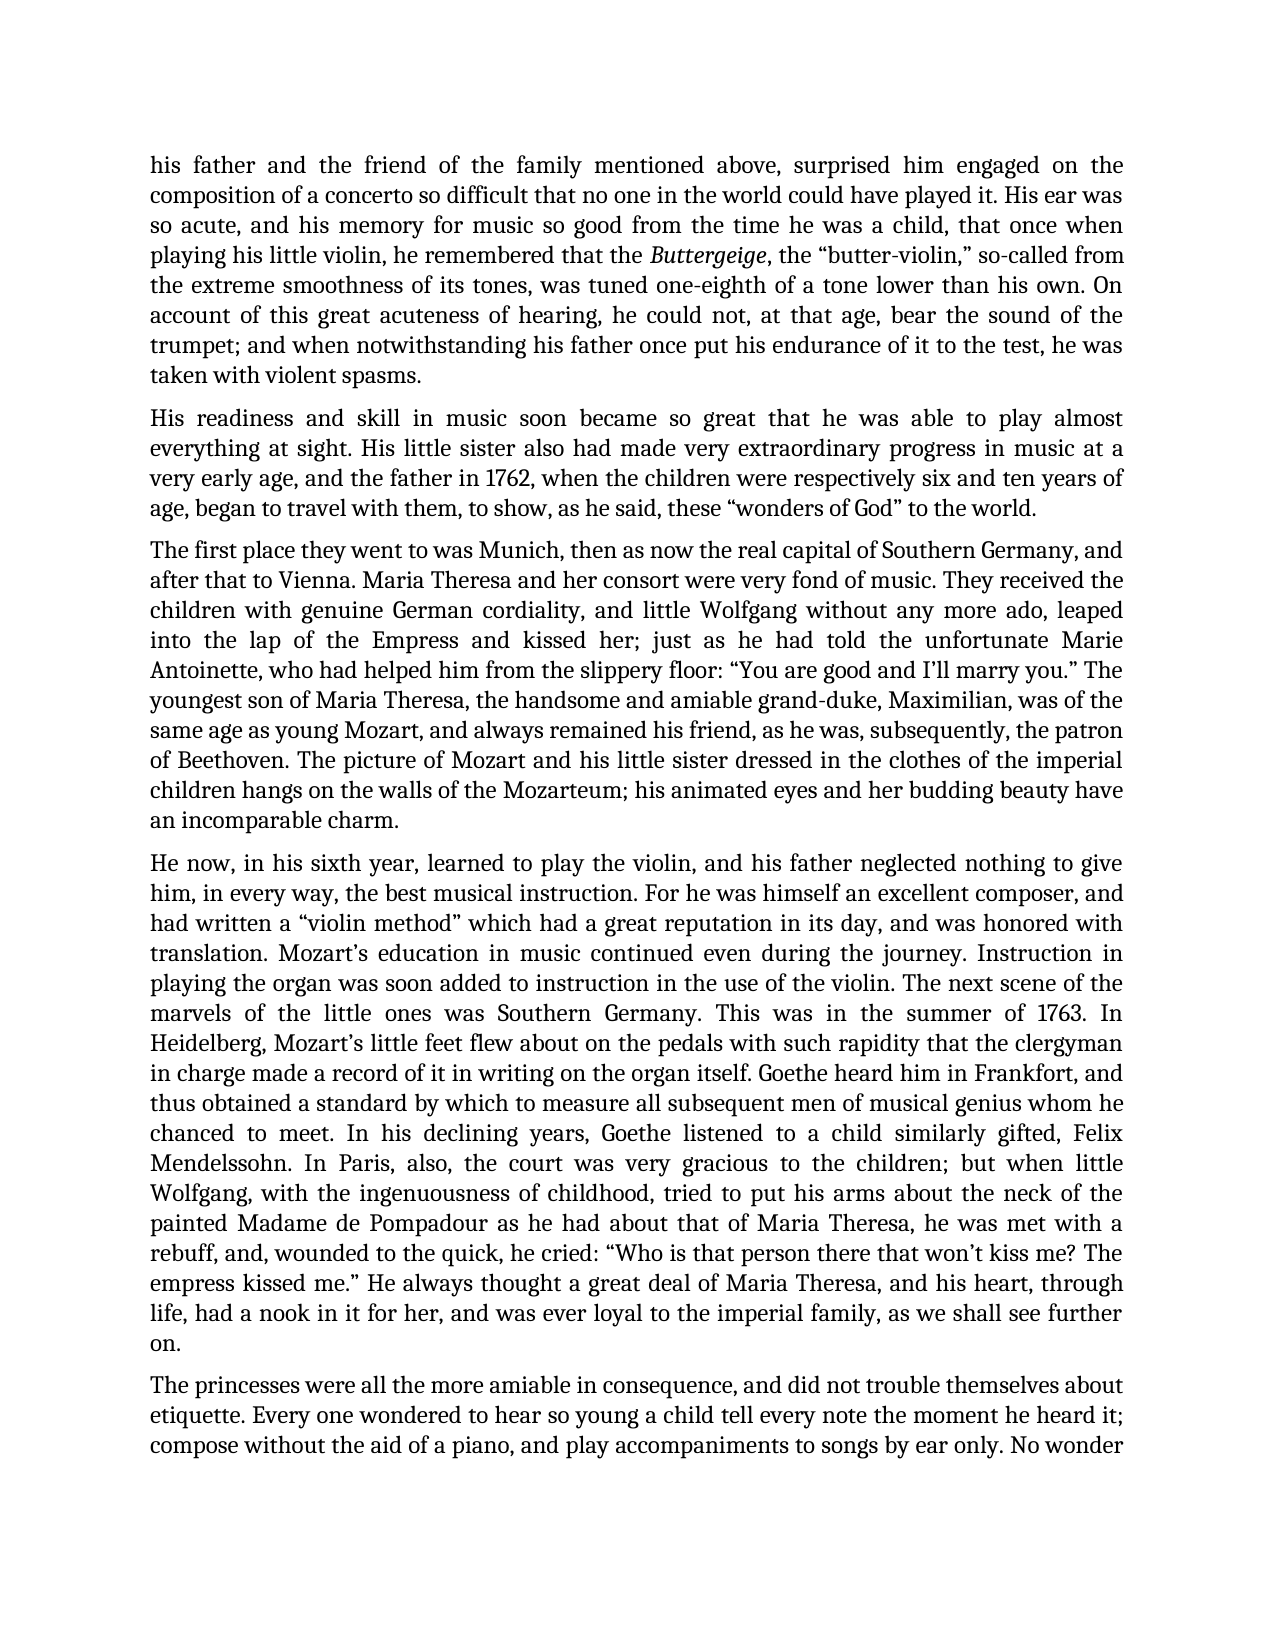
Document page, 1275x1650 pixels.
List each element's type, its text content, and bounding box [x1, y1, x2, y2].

text His readiness and skill in music soon became so great that he was able to play almost everything at sight. His little sister also had made very extraordinary progress in music at a very early age, and the father in 1762, when the children were respectively six and ten years of age, began to travel with them, to show, as he said, these “wonders of God” to the world. [150, 402, 1125, 522]
text The first place they went to was Munich, then as now the real capital of Southern Germany, and after that to Vienna. Maria Theresa and her consort were very fond of music. They received the children with genuine German cordiality, and little Wolfgang without any more ado, leaped into the lap of the Empress and kissed her; just as he had told the unfortunate Marie Antoinette, who had helped him from the slippery floor: “You are good and I’ll marry you.” The youngest son of Maria Theresa, the handsome and amiable grand-duke, Maximilian, was of the same age as young Mozart, and always remained his friend, as he was, subsequently, the patron of Beethoven. The picture of Mozart and his little sister dressed in the clothes of the imperial children hangs on the walls of the Mozarteum; his animated eyes and her budding beauty have an incomparable charm. [150, 535, 1125, 835]
text He now, in his sixth year, learned to play the violin, and his father neglected nothing to give him, in every way, the best musical instruction. For he was himself an excellent composer, and had written a “violin method” which had a great reputation in its day, and was honored with translation. Mozart’s education in music continued even during the journey. Instruction in playing the organ was soon added to instruction in the use of the violin. The next scene of the marvels of the little ones was Southern Germany. This was in the summer of 1763. In Heidelberg, Mozart’s little feet flew about on the pedals with such rapidity that the clergyman in charge made a record of it in writing on the organ itself. Goethe heard him in Frankfort, and thus obtained a standard by which to measure all subsequent men of musical genius whom he chanced to meet. In his declining years, Goethe listened to a child similarly gifted, Felix Mendelssohn. In Paris, also, the court was very gracious to the children; but when little Wolfgang, with the ingenuousness of childhood, tried to put his arms about the neck of the painted Madame de Pompadour as he had about that of Maria Theresa, he was met with a rebuff, and, wounded to the quick, he cried: “Who is that person there that won’t kiss me? The empress kissed me.” He always thought a great deal of Maria Theresa, and his heart, through life, had a nook in it for her, and was ever loyal to the imperial family, as we shall see further on. [150, 847, 1125, 1357]
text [150, 1370, 1125, 1460]
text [150, 150, 1125, 390]
